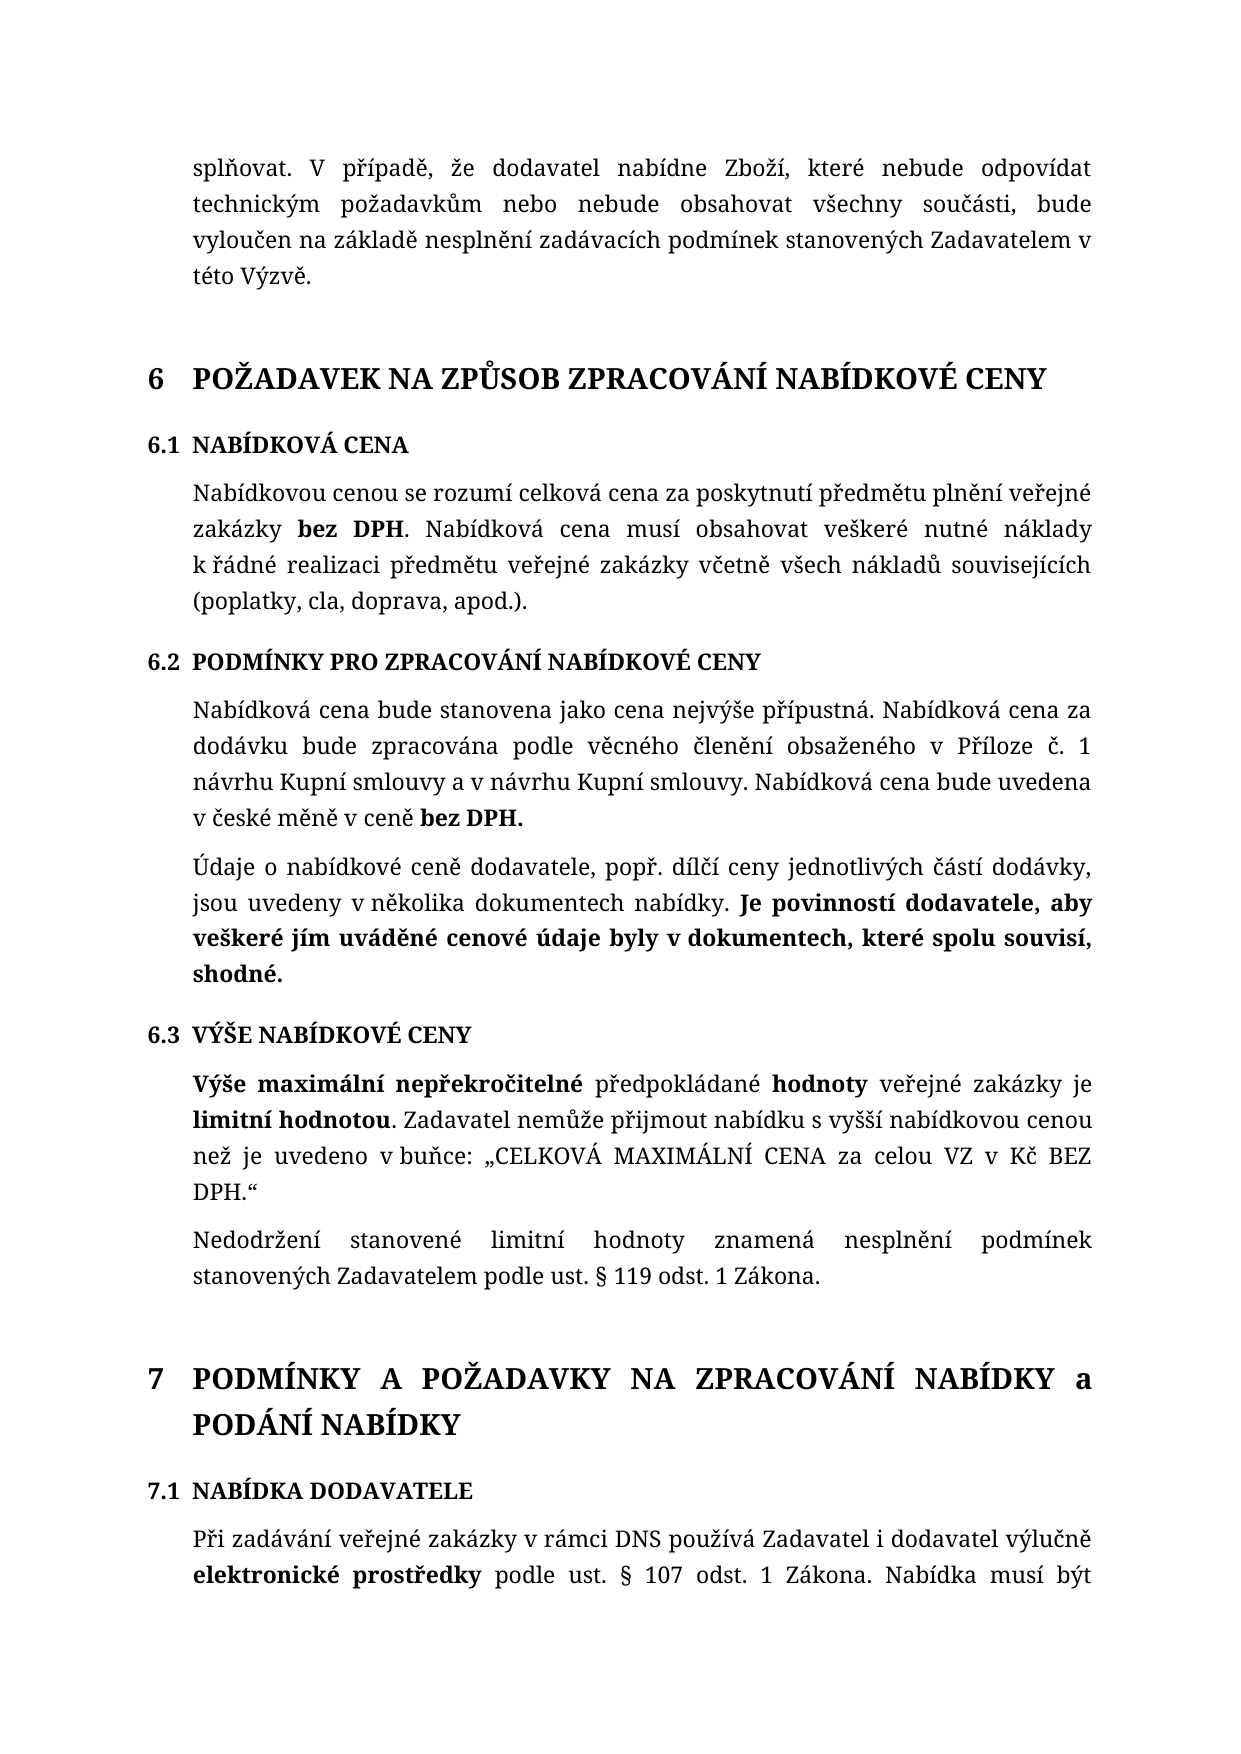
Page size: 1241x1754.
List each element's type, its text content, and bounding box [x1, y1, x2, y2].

subtitle 6.3 VÝŠE NABÍDKOVÉ CENY [147, 1019, 1093, 1051]
text Výše maximální nepřekročitelné předpokládané hodnoty veřejné zakázky je limitní hodnotou. Zadavatel nemůže přijmout nabídku s vyšší nabídkovou cenou než je uvedeno v buňce: „CELKOVÁ MAXIMÁLNÍ CENA za celou VZ v Kč BEZ DPH.“ [193, 1068, 1093, 1207]
subtitle 6 POŽADAVEK NA ZPŮSOB ZPRACOVÁNÍ NABÍDKOVÉ CENY [148, 358, 1093, 398]
subtitle 6.2 PODMÍNKY PRO ZPRACOVÁNÍ NABÍDKOVÉ CENY [147, 646, 1093, 677]
text Údaje o nabídkové ceně dodavatele, popř. dílčí ceny jednotlivých částí dodávky, jsou uvedeny v několika dokumentech nabídky. Je povinností dodavatele, aby veškeré jím uváděné cenové údaje byly v dokumentech, které spolu souvisí, shodné. [193, 851, 1093, 989]
subtitle 7 PODMÍNKY A POŽADAVKY NA ZPRACOVÁNÍ NABÍDKY a PODÁNÍ NABÍDKY [148, 1358, 1093, 1444]
text Nabídková cena bude stanovena jako cena nejvýše přípustná. Nabídková cena za dodávku bude zpracována podle věcného členění obsaženého v Příloze č. 1 návrhu Kupní smlouvy a v návrhu Kupní smlouvy. Nabídková cena bude uvedena v české měně v ceně bez DPH. [193, 694, 1093, 833]
text Nabídkovou cenou se rozumí celková cena za poskytnutí předmětu plnění veřejné zakázky bez DPH. Nabídková cena musí obsahovat veškeré nutné náklady k řádné realizaci předmětu veřejné zakázky včetně všech nákladů souvisejících (poplatky, cla, doprava, apod.). [193, 477, 1093, 616]
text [193, 152, 1093, 291]
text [193, 1523, 1093, 1590]
text Nedodržení stanovené limitní hodnoty znamená nesplnění podmínek stanovených Zadavatelem podle ust. § 119 odst. 1 Zákona. [193, 1224, 1093, 1291]
subtitle 6.1 NABÍDKOVÁ CENA [147, 429, 1093, 460]
subtitle 7.1 NABÍDKA DODAVATELE [147, 1474, 1093, 1506]
